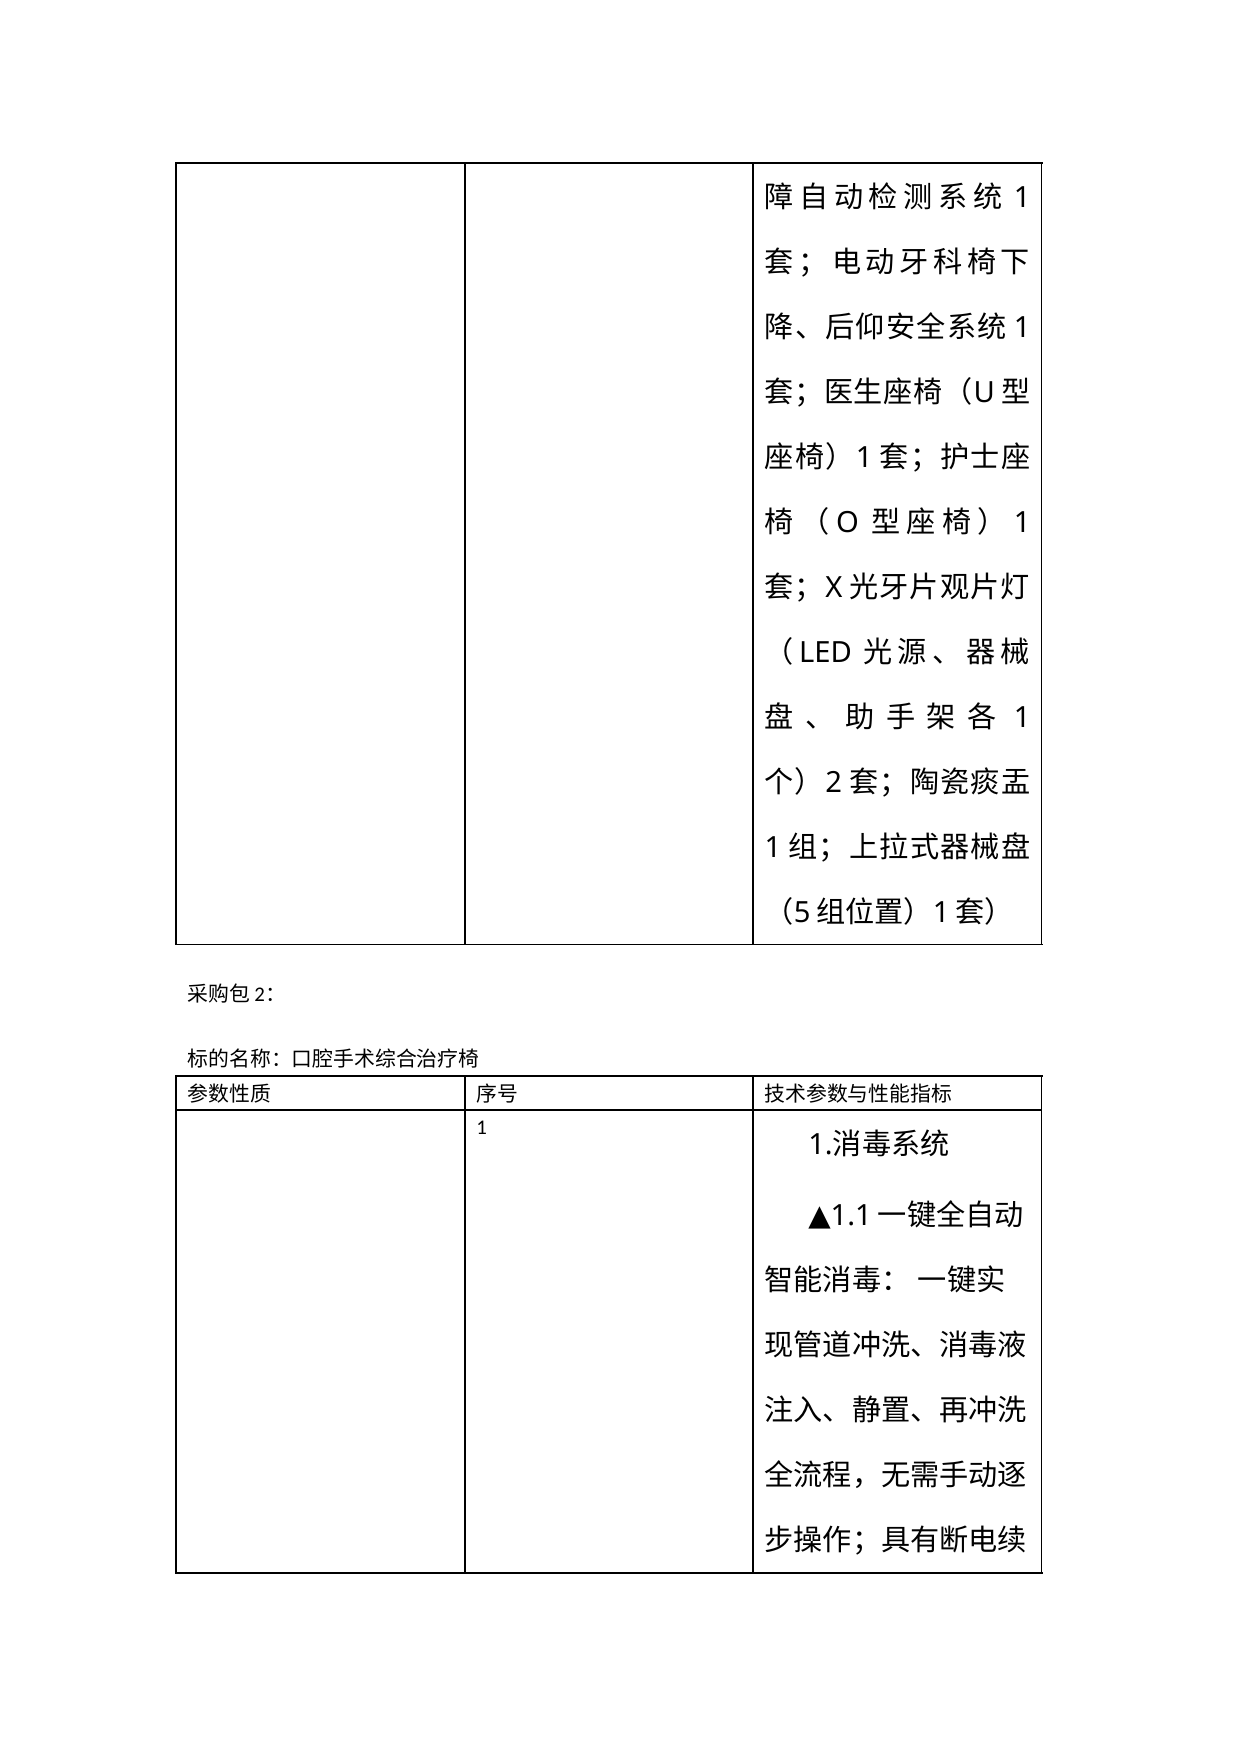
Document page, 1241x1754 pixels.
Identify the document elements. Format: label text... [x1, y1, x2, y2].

table_cell [177, 1111, 464, 1572]
table_header 参数性质 [177, 1077, 464, 1109]
table_cell 1 [466, 164, 752, 943]
table_header 序号 [466, 1077, 752, 1109]
text 采购包2： [187, 978, 1053, 1010]
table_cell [754, 164, 1041, 943]
table_cell [177, 164, 464, 943]
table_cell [754, 1111, 1041, 1572]
table_header 技术参数与性能指标 [754, 1077, 1041, 1109]
text 标的名称：口腔手术综合治疗椅 [187, 1043, 1053, 1075]
table_cell 1 [466, 1111, 752, 1572]
